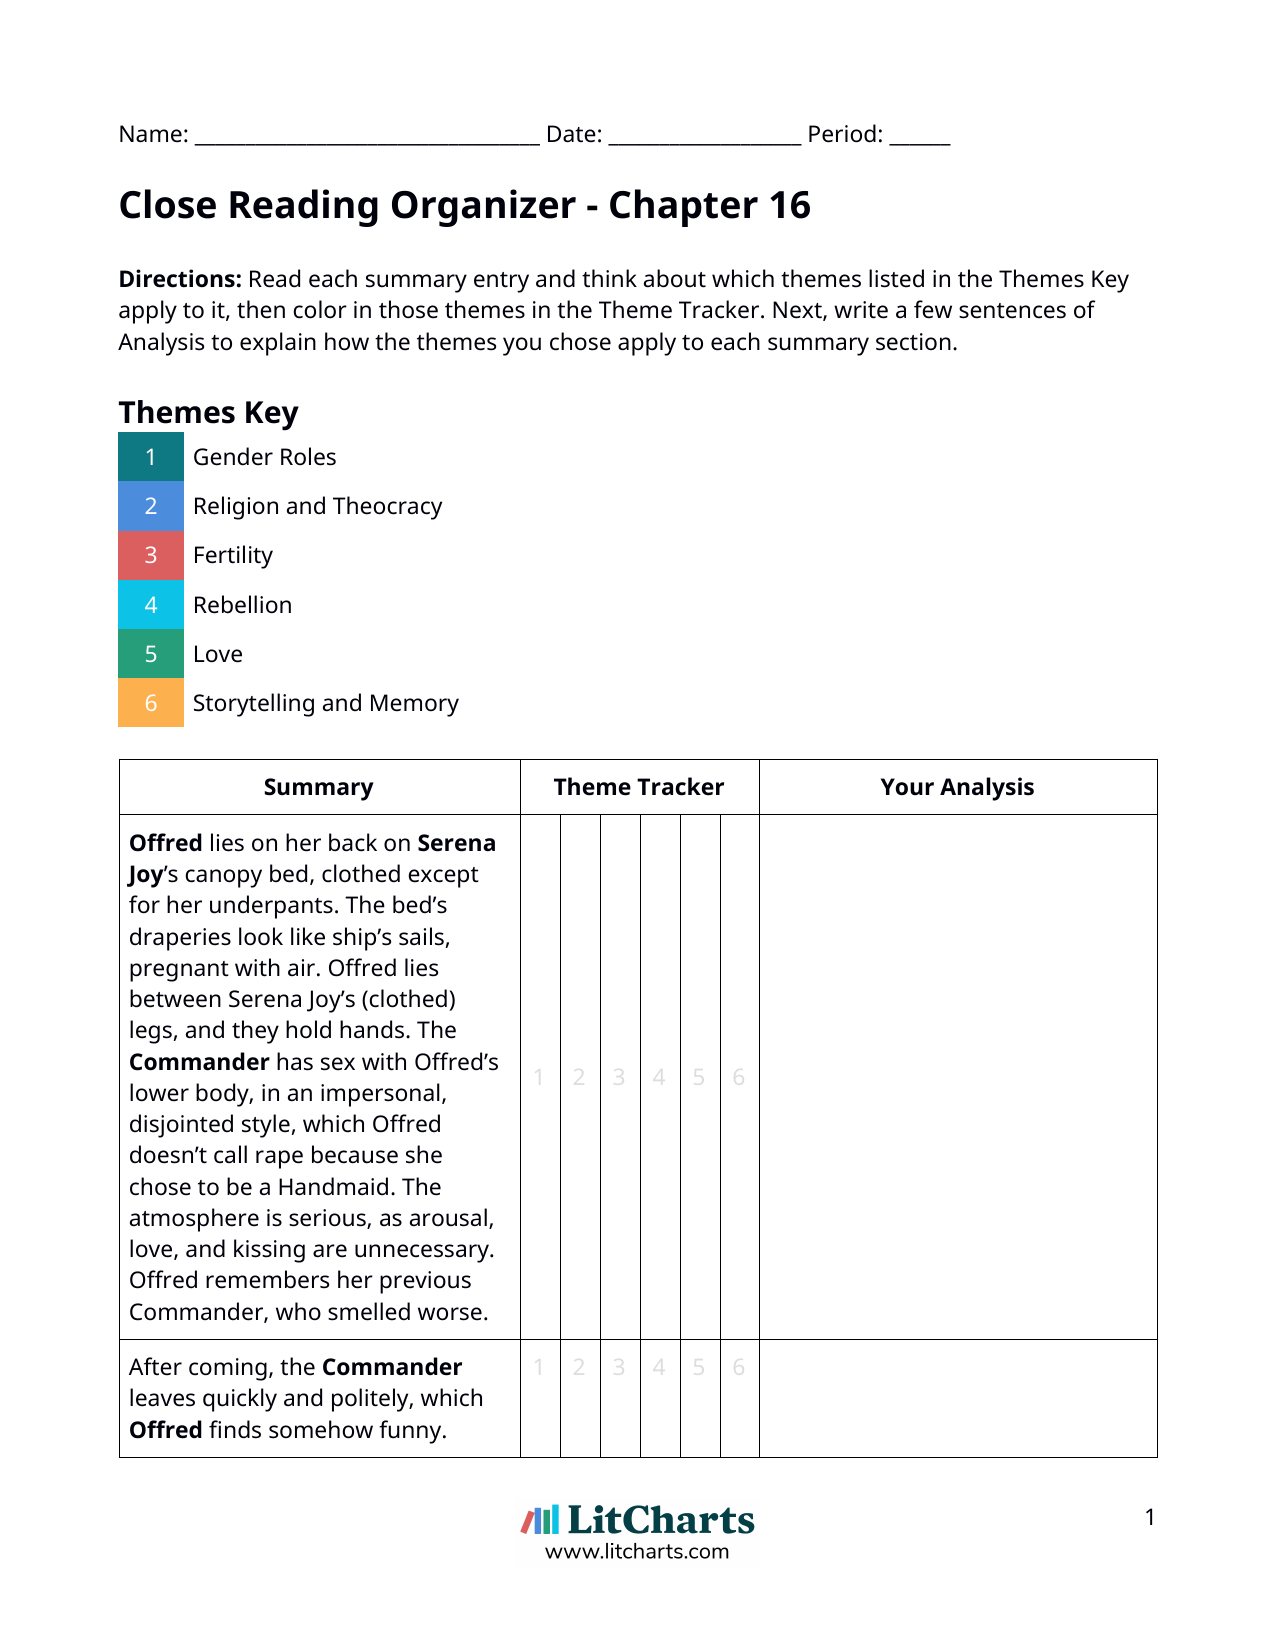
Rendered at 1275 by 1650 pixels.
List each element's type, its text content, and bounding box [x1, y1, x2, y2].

table_header Gender Roles [184, 432, 840, 481]
table_cell 3 [118, 531, 184, 580]
table_cell 4 [118, 580, 184, 629]
table_cell 5 [681, 1340, 720, 1457]
table_header Theme Tracker [521, 760, 759, 814]
table_cell Offred lies on her back on Serena Joy’s canopy bed, clothed except for her underpants. The bed’s draperies look like ship’s sails, pregnant with air. Offred lies between Serena Joy’s (clothed) legs, and they hold hands. The Commander has sex with Offred’s lower body, in an impersonal, disjointed style, which Offred doesn’t call rape because she chose to be a Handmaid. The atmosphere is serious, as arousal, love, and kissing are unnecessary. Offred remembers her previous Commander, who smelled worse. [120, 815, 520, 1339]
picture [514, 1498, 761, 1567]
table_header Summary [120, 760, 520, 814]
table_cell 5 [681, 815, 720, 1339]
table_cell 1 [521, 1340, 560, 1457]
table_cell 2 [561, 1340, 600, 1457]
text Directions: Read each summary entry and think about which themes listed in the Themes Key apply to it, then color in those themes in the Theme Tracker. Next, write a few sentences of Analysis to explain how the themes you chose apply to each summary section. [118, 263, 1157, 357]
table_header Your Analysis [760, 760, 1157, 814]
table_cell 2 [561, 815, 600, 1339]
table_cell [760, 815, 1157, 1339]
table_header 1 [118, 432, 184, 481]
table_cell Storytelling and Memory [184, 678, 840, 727]
table_cell Religion and Theocracy [184, 481, 840, 531]
table_cell 6 [118, 678, 184, 727]
table_cell 6 [721, 1340, 759, 1457]
table_cell 1 [521, 815, 560, 1339]
table_cell 3 [601, 1340, 640, 1457]
table_cell 4 [641, 1340, 680, 1457]
table_cell 5 [118, 629, 184, 678]
text Close Reading Organizer - Chapter 16 [118, 178, 1157, 229]
table_cell 2 [118, 481, 184, 531]
table_cell [760, 1340, 1157, 1457]
table_cell 4 [641, 815, 680, 1339]
text Themes Key [118, 391, 1157, 432]
table_cell Love [184, 629, 840, 678]
table_cell Fertility [184, 531, 840, 580]
table_cell 6 [721, 815, 759, 1339]
table_cell Rebellion [184, 580, 840, 629]
table_cell 3 [601, 815, 640, 1339]
